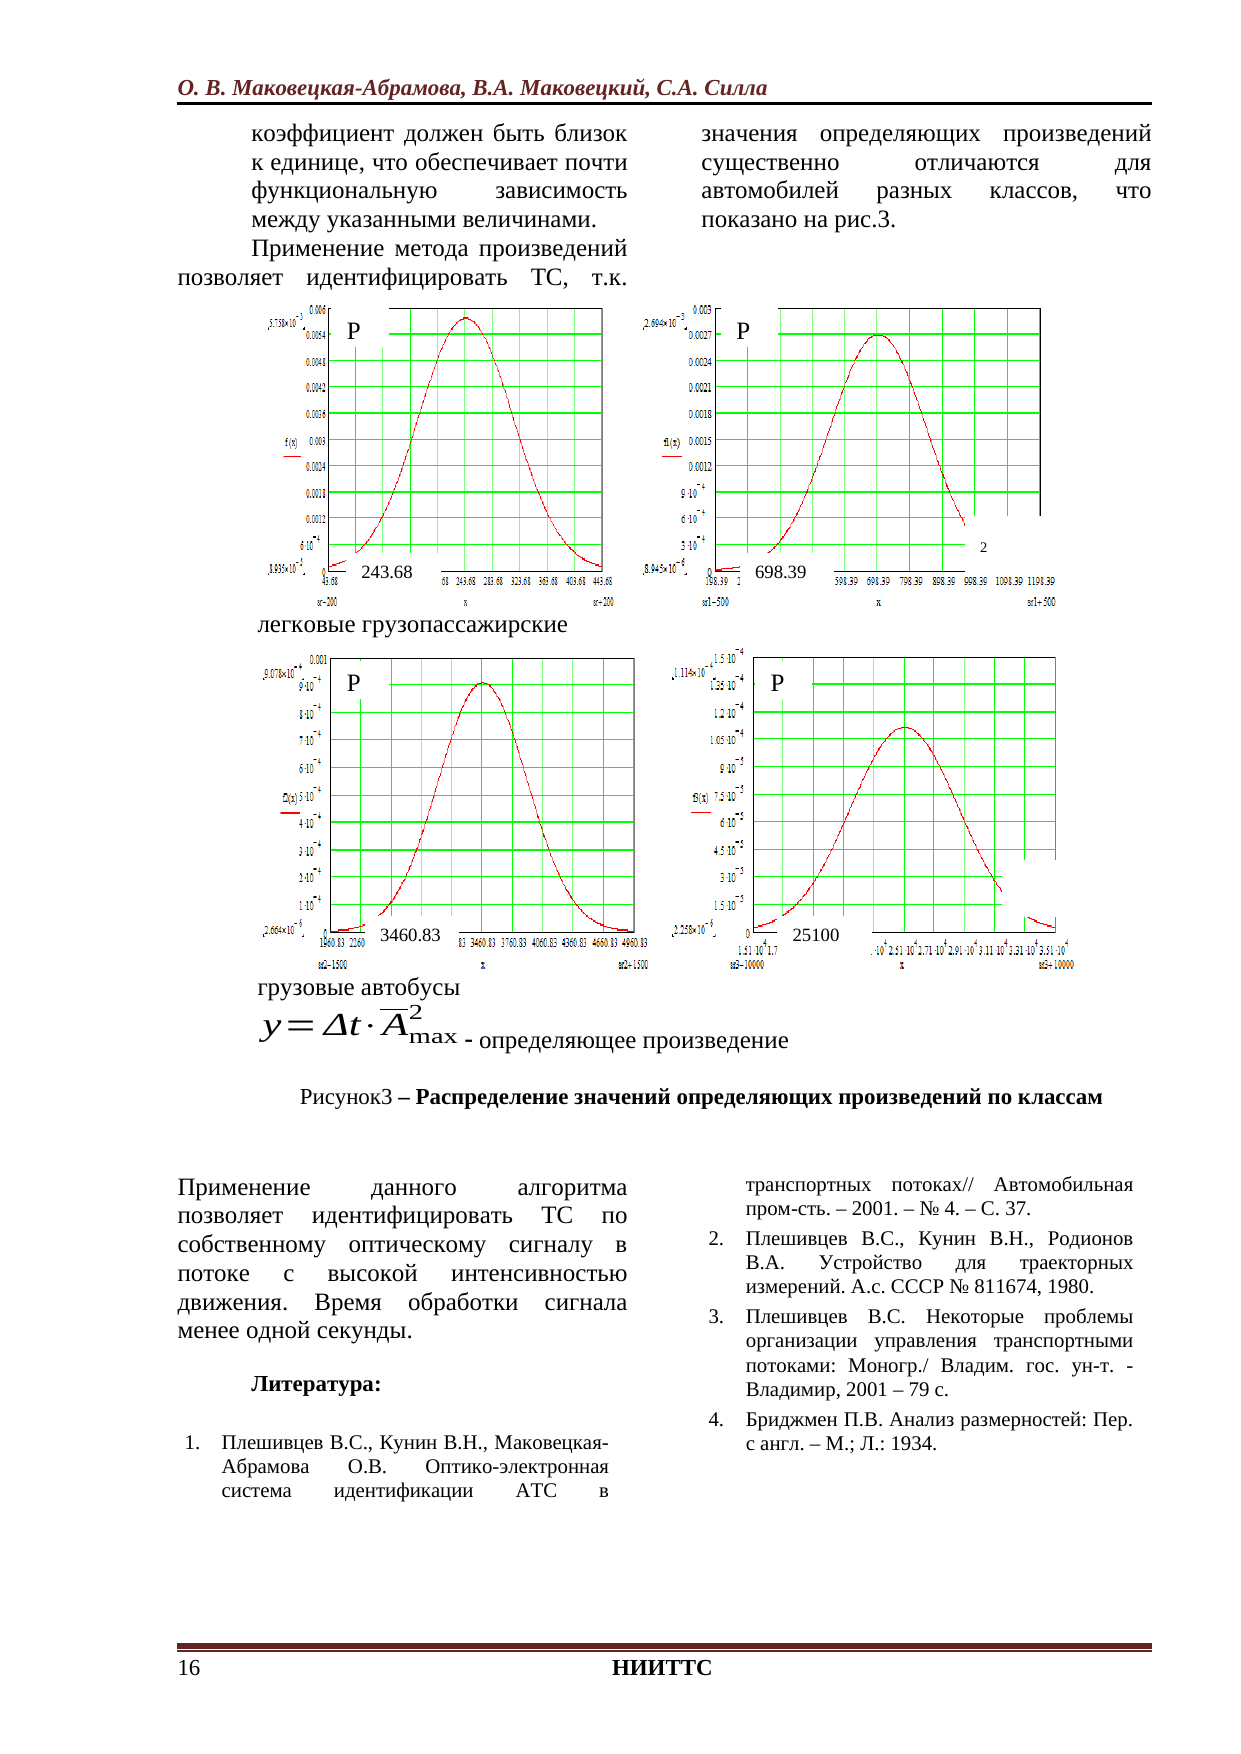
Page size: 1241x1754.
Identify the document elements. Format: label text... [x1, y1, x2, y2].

text грузовые автобусы [177, 972, 1152, 1001]
text легковые грузопассажирские [177, 609, 1152, 638]
picture [257, 290, 625, 610]
picture [251, 638, 1087, 973]
list Плешивцев В.С., Кунин В.Н., Маковецкая-Абрамова О.В. Оптико-электронная система идентификации АТС в транспортных потоках// Автомобильная пром-сть. – 2001. – № 4. – С. 37. [708, 1172, 1133, 1220]
text Литература: [251, 1370, 627, 1397]
text Применение метода произведений позволяет идентифицировать ТС, т.к. значения определяющих произведений существенно отличаются для автомобилей разных классов, что показано на рис.3. [701, 118, 1152, 233]
list Бриджмен П.В. Анализ размерностей: Пер. с англ. – М.; Л.: 1934. [708, 1407, 1133, 1455]
list Плешивцев В.С., Кунин В.Н., Маковецкая-Абрамова О.В. Оптико-электронная система идентификации АТС в транспортных потоках// Автомобильная пром-сть. – 2001. – № 4. – С. 37. [184, 1430, 609, 1502]
text определяющее произведение [177, 1001, 1152, 1054]
list Плешивцев В.С., Кунин В.Н., Родионов В.А. Устройство для траекторных измерений. А.с. СССР № 811674, 1980. [708, 1226, 1133, 1298]
text Рисунок3 – Распределение значений определяющих произведений по классам [177, 1083, 1152, 1109]
text Применение метода произведений позволяет идентифицировать ТС, т.к. значения определяющих произведений существенно отличаются для автомобилей разных классов, что показано на рис.3. [177, 233, 627, 291]
list Плешивцев В.С. Некоторые проблемы организации управления транспортными потоками: Моногр./ Владим. гос. ун-т. - Владимир, 2001 – 79 с. [708, 1304, 1133, 1401]
picture [630, 290, 1069, 610]
text Применение данного алгоритма позволяет идентифицировать ТС по собственному оптическому сигналу в потоке с высокой интенсивностью движения. Время обработки сигнала менее одной секунды. [177, 1172, 627, 1344]
